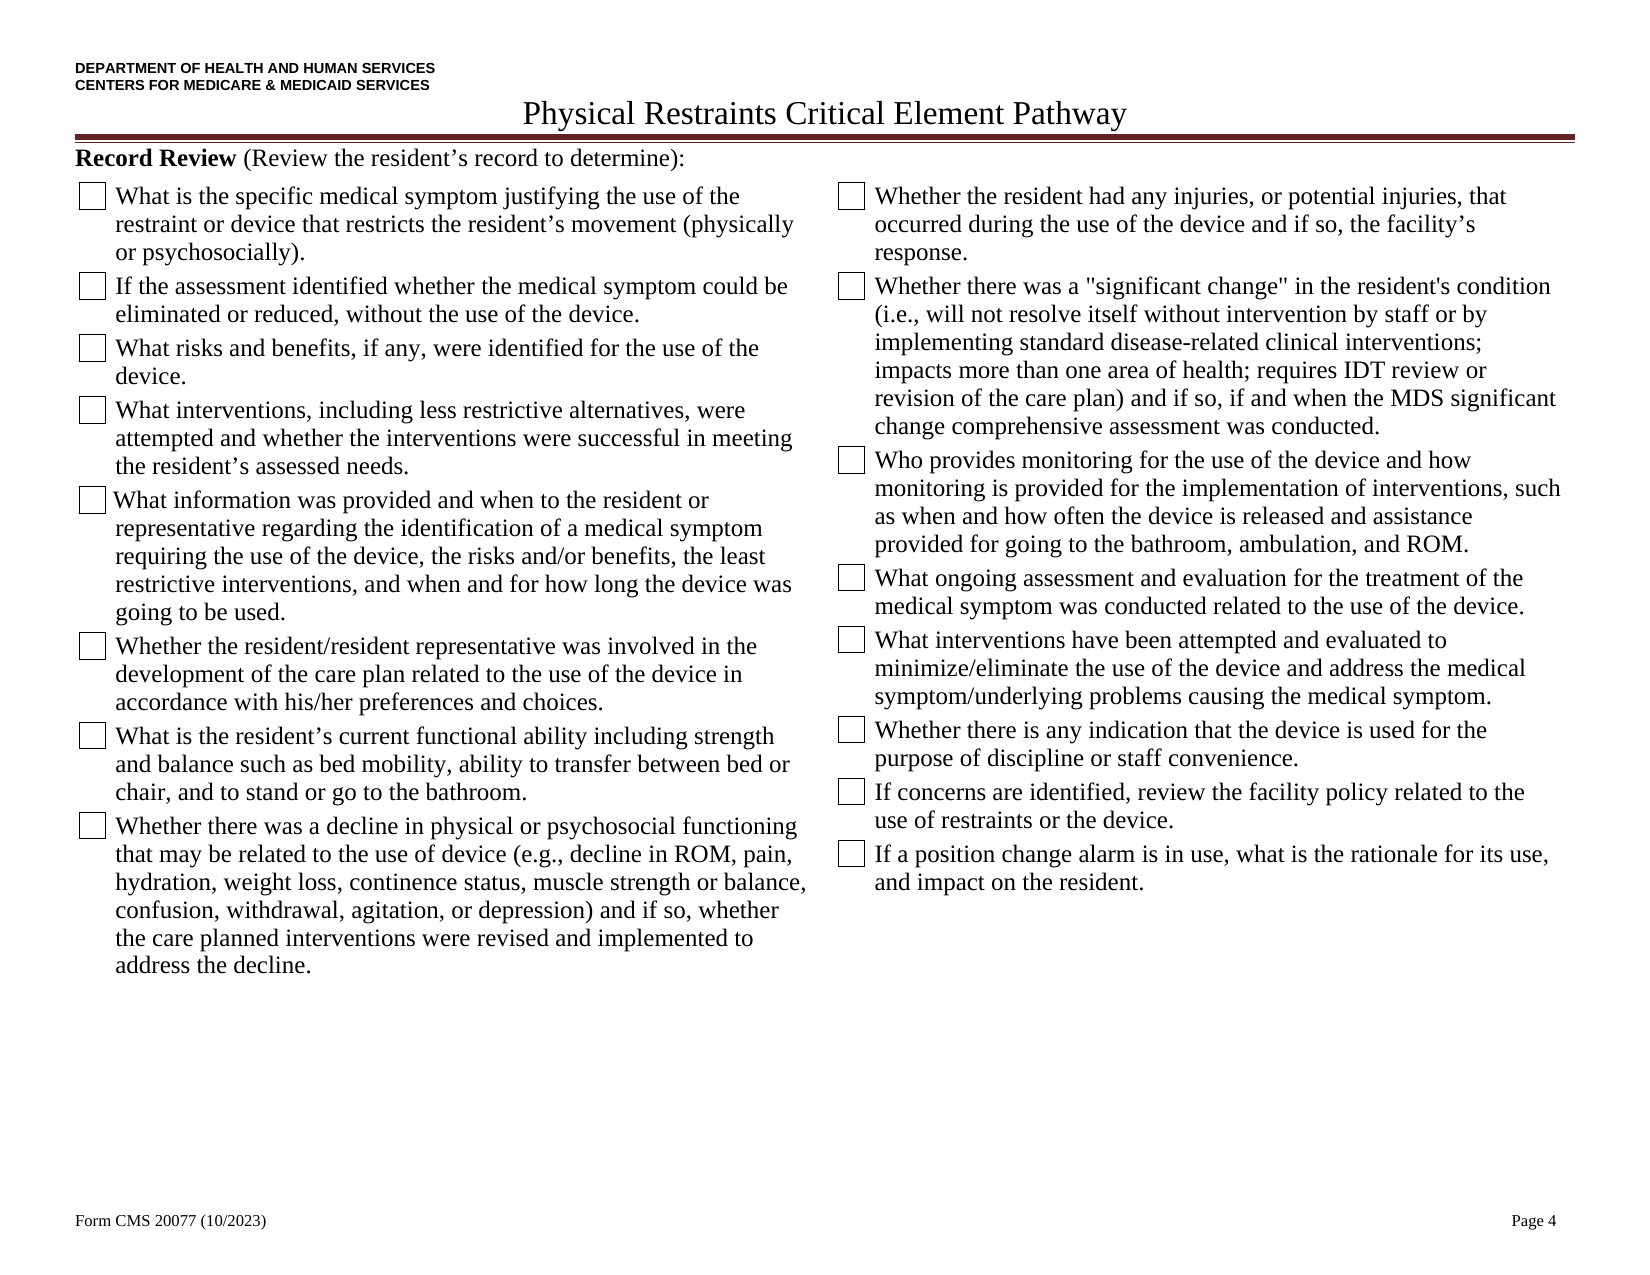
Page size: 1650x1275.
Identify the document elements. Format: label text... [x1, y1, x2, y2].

text Record Review (Review the resident’s record to determine): [75, 143, 1575, 172]
table_header What is the specific medical symptom justifying the use of the restraint or device that restricts the resident’s movement (physically or psychosocially). If the assessment identified whether the medical symptom could be eliminated or reduced, without the use of the device. What risks and benefits, if any, were identified for the use of the device. What interventions, including less restrictive alternatives, were attempted and whether the interventions were successful in meeting the resident’s assessed needs. What information was provided and when to the resident or representative regarding the identification of a medical symptom requiring the use of the device, the risks and/or benefits, the least restrictive interventions, and when and for how long the device was going to be used. Whether the resident/resident representative was involved in the development of the care plan related to the use of the device in accordance with his/her preferences and choices. What is the resident’s current functional ability including strength and balance such as bed mobility, ability to transfer between bed or chair, and to stand or go to the bathroom. Whether there was a decline in physical or psychosocial functioning that may be related to the use of device (e.g., decline in ROM, pain, hydration, weight loss, continence status, muscle strength or balance, confusion, withdrawal, agitation, or depression) and if so, whether the care planned interventions were revised and implemented to address the decline. [66, 176, 825, 1014]
table_header Whether the resident had any injuries, or potential injuries, that occurred during the use of the device and if so, the facility’s response. Whether there was a "significant change" in the resident's condition (i.e., will not resolve itself without intervention by staff or by implementing standard disease-related clinical interventions; impacts more than one area of health; requires IDT review or revision of the care plan) and if so, if and when the MDS significant change comprehensive assessment was conducted. Who provides monitoring for the use of the device and how monitoring is provided for the implementation of interventions, such as when and how often the device is released and assistance provided for going to the bathroom, ambulation, and ROM. What ongoing assessment and evaluation for the treatment of the medical symptom was conducted related to the use of the device. What interventions have been attempted and evaluated to minimize/eliminate the use of the device and address the medical symptom/underlying problems causing the medical symptom. Whether there is any indication that the device is used for the purpose of discipline or staff convenience. If concerns are identified, review the facility policy related to the use of restraints or the device. If a position change alarm is in use, what is the rationale for its use, and impact on the resident. [825, 176, 1575, 1014]
